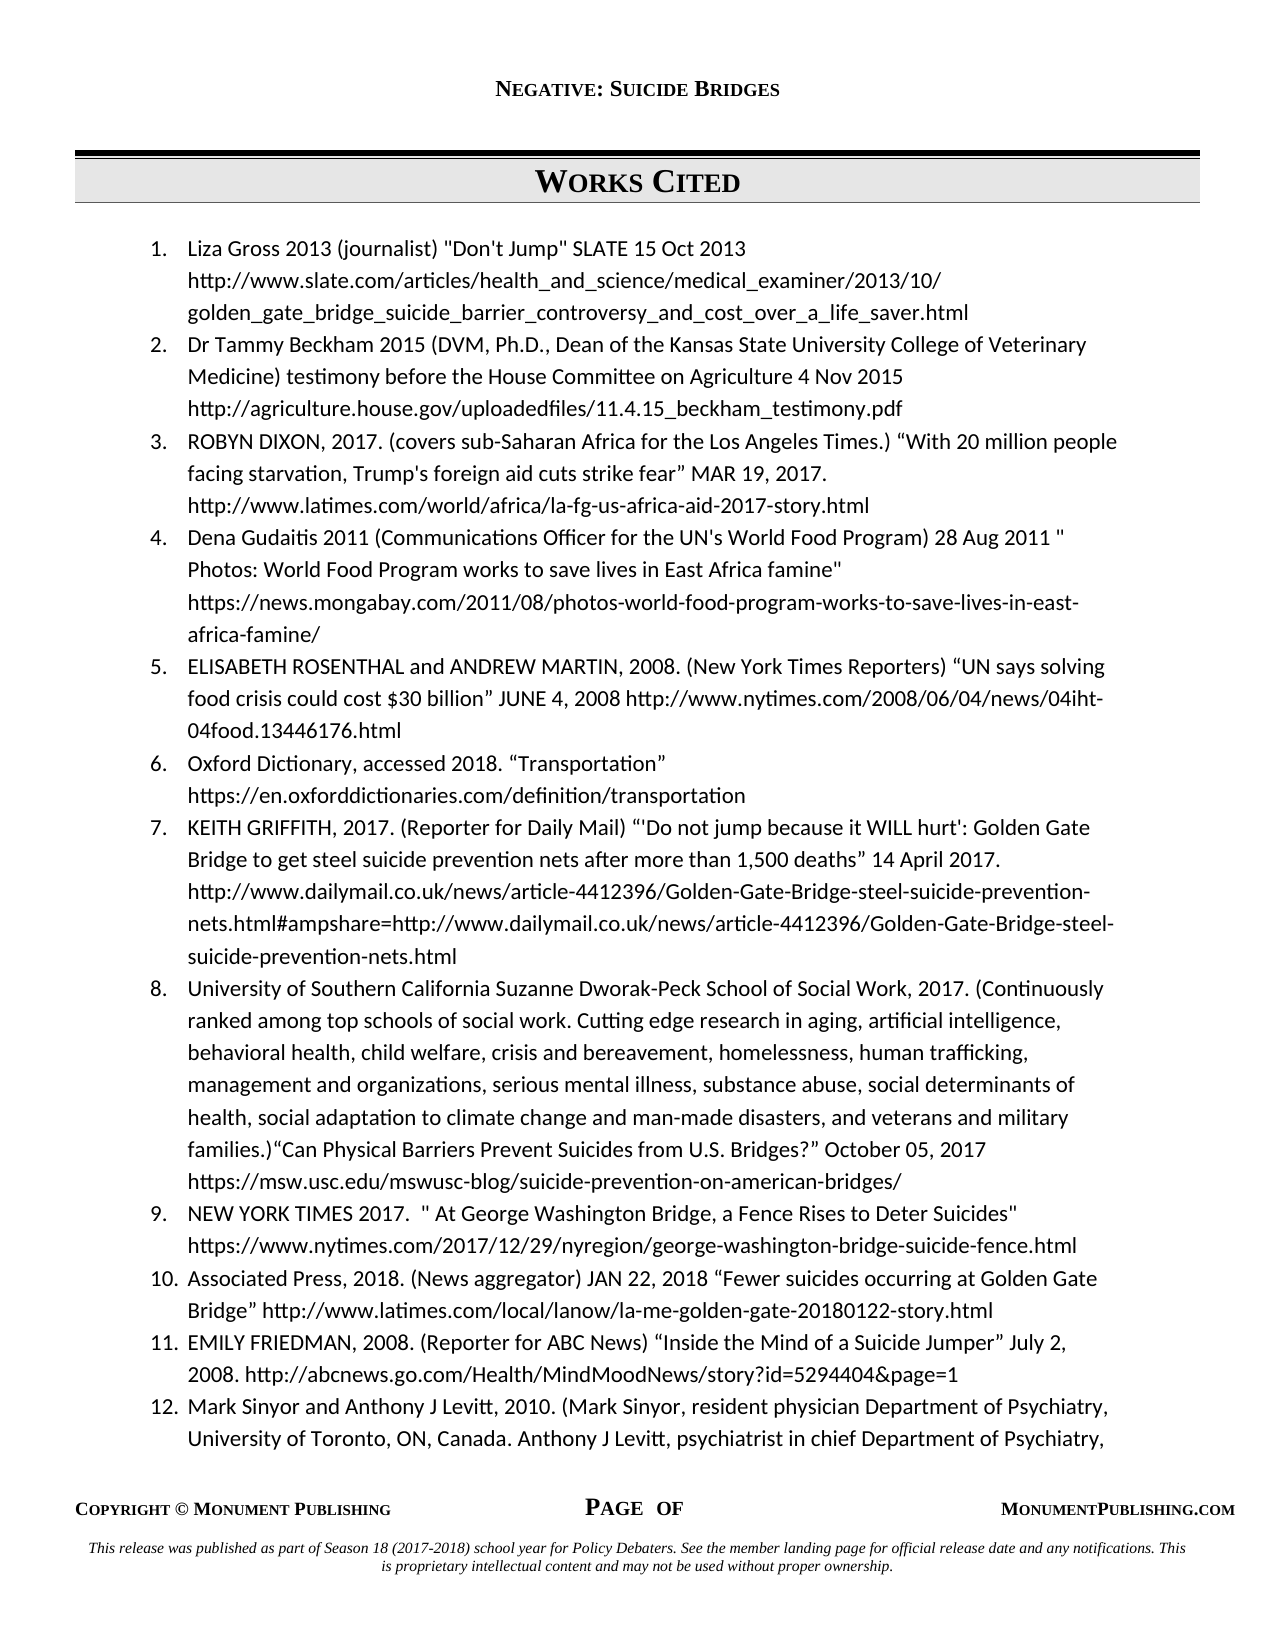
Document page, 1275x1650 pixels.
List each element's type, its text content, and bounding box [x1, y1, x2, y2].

list Dr Tammy Beckham 2015 (DVM, Ph.D., Dean of the Kansas State University College of Veterinary Medicine) testimony before the House Committee on Agriculture 4 Nov 2015 http://agriculture.house.gov/uploadedfiles/11.4.15_beckham_testimony.pdf [150, 330, 1125, 423]
list EMILY FRIEDMAN, 2008. (Reporter for ABC News) “Inside the Mind of a Suicide Jumper” July 2, 2008. http://abcnews.go.com/Health/MindMoodNews/story?id=5294404&page=1 [150, 1328, 1125, 1388]
list NEW YORK TIMES 2017. " At George Washington Bridge, a Fence Rises to Deter Suicides" https://www.nytimes.com/2017/12/29/nyregion/george-washington-bridge-suicide-fence.html [150, 1199, 1125, 1259]
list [150, 1392, 1125, 1453]
list ELISABETH ROSENTHAL and ANDREW MARTIN, 2008. (New York Times Reporters) “UN says solving food crisis could cost $30 billion” JUNE 4, 2008 http://www.nytimes.com/2008/06/04/news/04iht-04food.13446176.html [150, 652, 1125, 744]
list University of Southern California Suzanne Dworak-Peck School of Social Work, 2017. (Continuously ranked among top schools of social work. Cutting edge research in aging, artificial intelligence, behavioral health, child welfare, crisis and bereavement, homelessness, human trafficking, management and organizations, serious mental illness, substance abuse, social determinants of health, social adaptation to climate change and man-made disasters, and veterans and military families.)“Can Physical Barriers Prevent Suicides from U.S. Bridges?” October 05, 2017 https://msw.usc.edu/mswusc-blog/suicide-prevention-on-american-bridges/ [150, 974, 1125, 1195]
list Associated Press, 2018. (News aggregator) JAN 22, 2018 “Fewer suicides occurring at Golden Gate Bridge” http://www.latimes.com/local/lanow/la-me-golden-gate-20180122-story.html [150, 1264, 1125, 1324]
list ROBYN DIXON, 2017. (covers sub-Saharan Africa for the Los Angeles Times.) “With 20 million people facing starvation, Trump's foreign aid cuts strike fear” MAR 19, 2017. http://www.latimes.com/world/africa/la-fg-us-africa-aid-2017-story.html [150, 427, 1125, 519]
list Oxford Dictionary, accessed 2018. “Transportation” https://en.oxforddictionaries.com/definition/transportation [150, 749, 1125, 809]
list Dena Gudaitis 2011 (Communications Officer for the UN's World Food Program) 28 Aug 2011 " Photos: World Food Program works to save lives in East Africa famine" https://news.mongabay.com/2011/08/photos-world-food-program-works-to-save-lives-in-east-africa-famine/ [150, 523, 1125, 648]
list KEITH GRIFFITH, 2017. (Reporter for Daily Mail) “'Do not jump because it WILL hurt': Golden Gate Bridge to get steel suicide prevention nets after more than 1,500 deaths” 14 April 2017. http://www.dailymail.co.uk/news/article-4412396/Golden-Gate-Bridge-steel-suicide-prevention-nets.html#ampshare=http://www.dailymail.co.uk/news/article-4412396/Golden-Gate-Bridge-steel-suicide-prevention-nets.html [150, 813, 1125, 970]
list Liza Gross 2013 (journalist) "Don't Jump" SLATE 15 Oct 2013 http://www.slate.com/articles/health_and_science/medical_examiner/2013/10/golden_gate_bridge_suicide_barrier_controversy_and_cost_over_a_life_saver.html [150, 234, 1125, 326]
title Works Cited [75, 159, 1200, 202]
